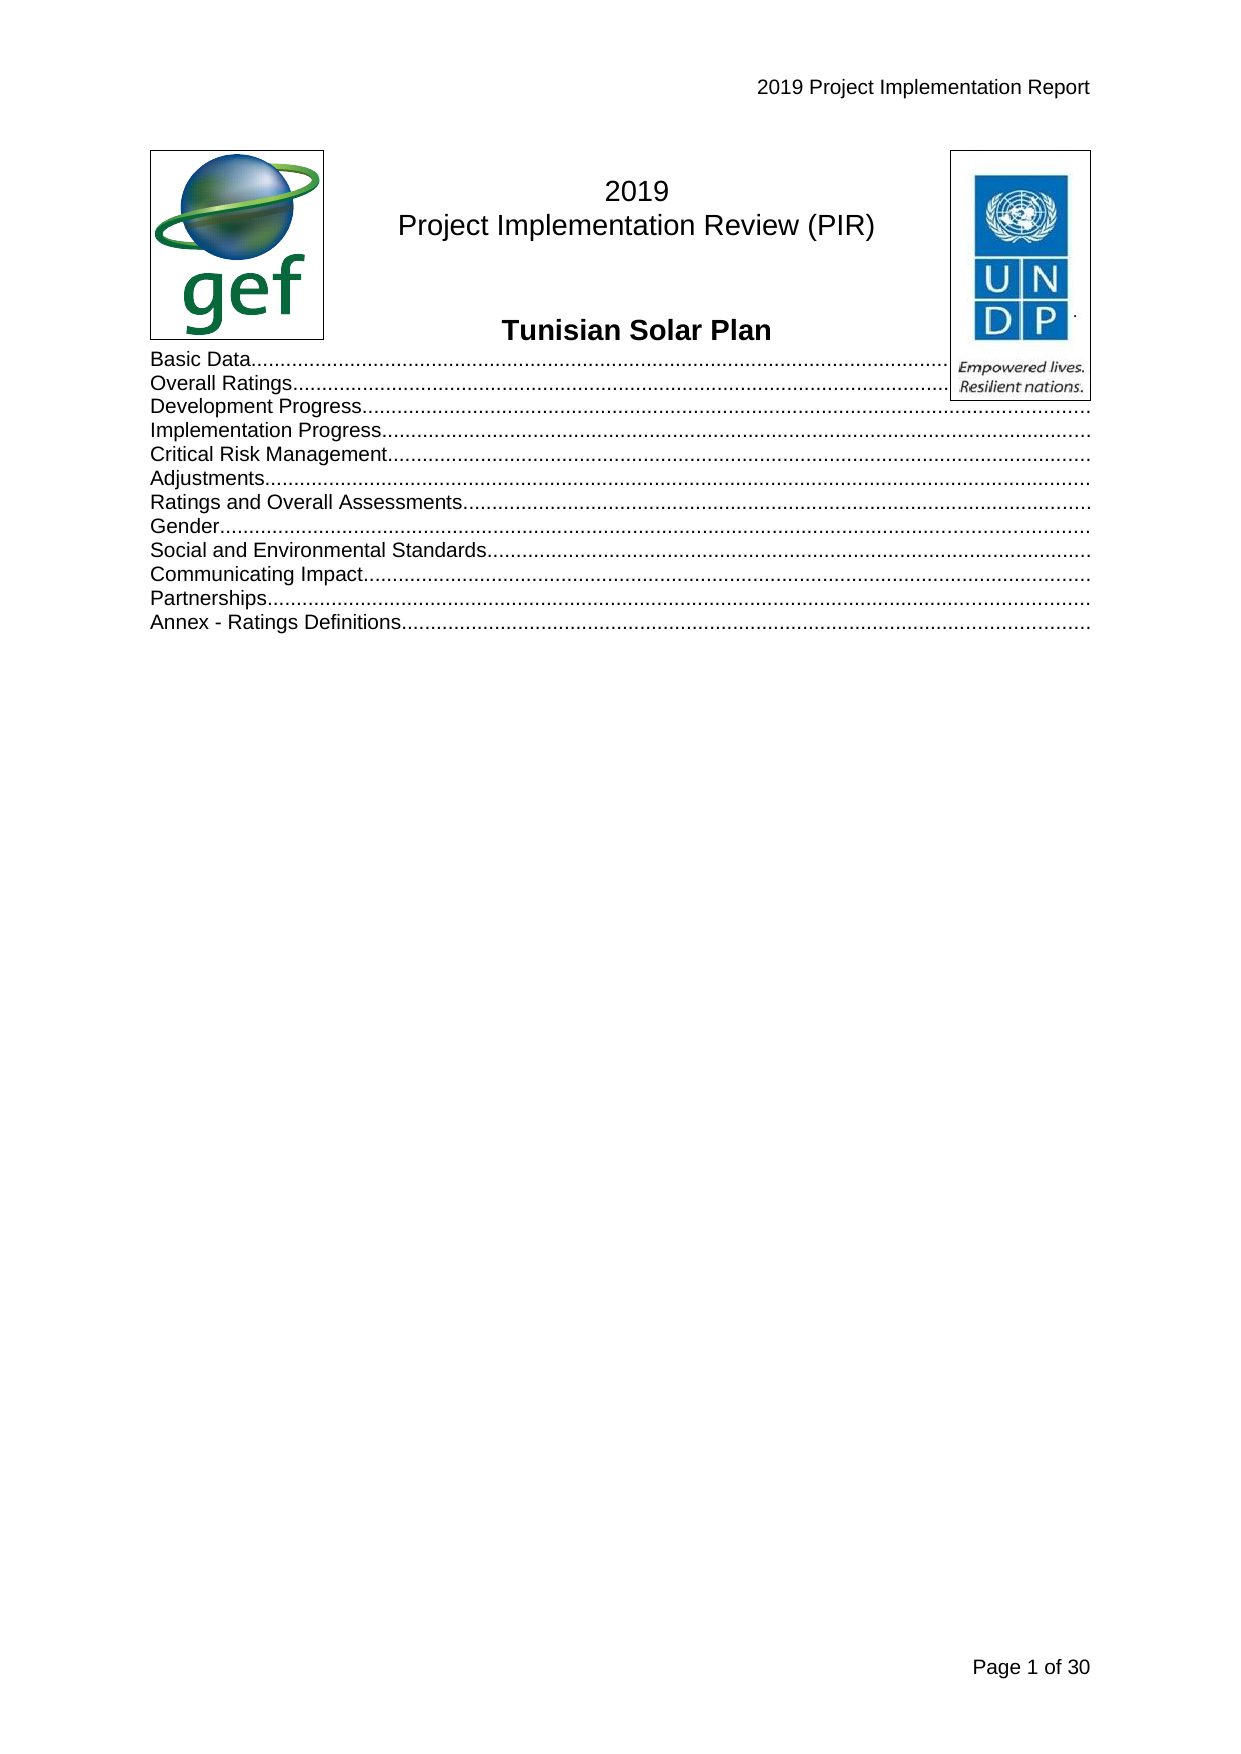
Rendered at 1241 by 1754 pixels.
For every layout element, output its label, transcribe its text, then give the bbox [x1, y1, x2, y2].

text Critical Risk Management [150, 442, 1090, 466]
text Development Progress [150, 394, 1090, 418]
text Tunisian Solar Plan [150, 313, 950, 346]
text Annex - Ratings Definitions [150, 610, 1090, 634]
picture [951, 151, 1090, 400]
text Communicating Impact [150, 562, 1090, 586]
text Adjustments [150, 466, 1090, 490]
text Basic Data [150, 346, 950, 370]
text 2019 [324, 174, 950, 207]
text Implementation Progress [150, 418, 1090, 442]
text Project Implementation Review (PIR) [324, 207, 950, 241]
text Ratings and Overall Assessments [150, 490, 1090, 514]
text Partnerships [150, 586, 1090, 610]
picture [151, 151, 323, 339]
text Gender [150, 514, 1090, 538]
text Social and Environmental Standards [150, 538, 1090, 562]
text Overall Ratings [150, 370, 950, 394]
